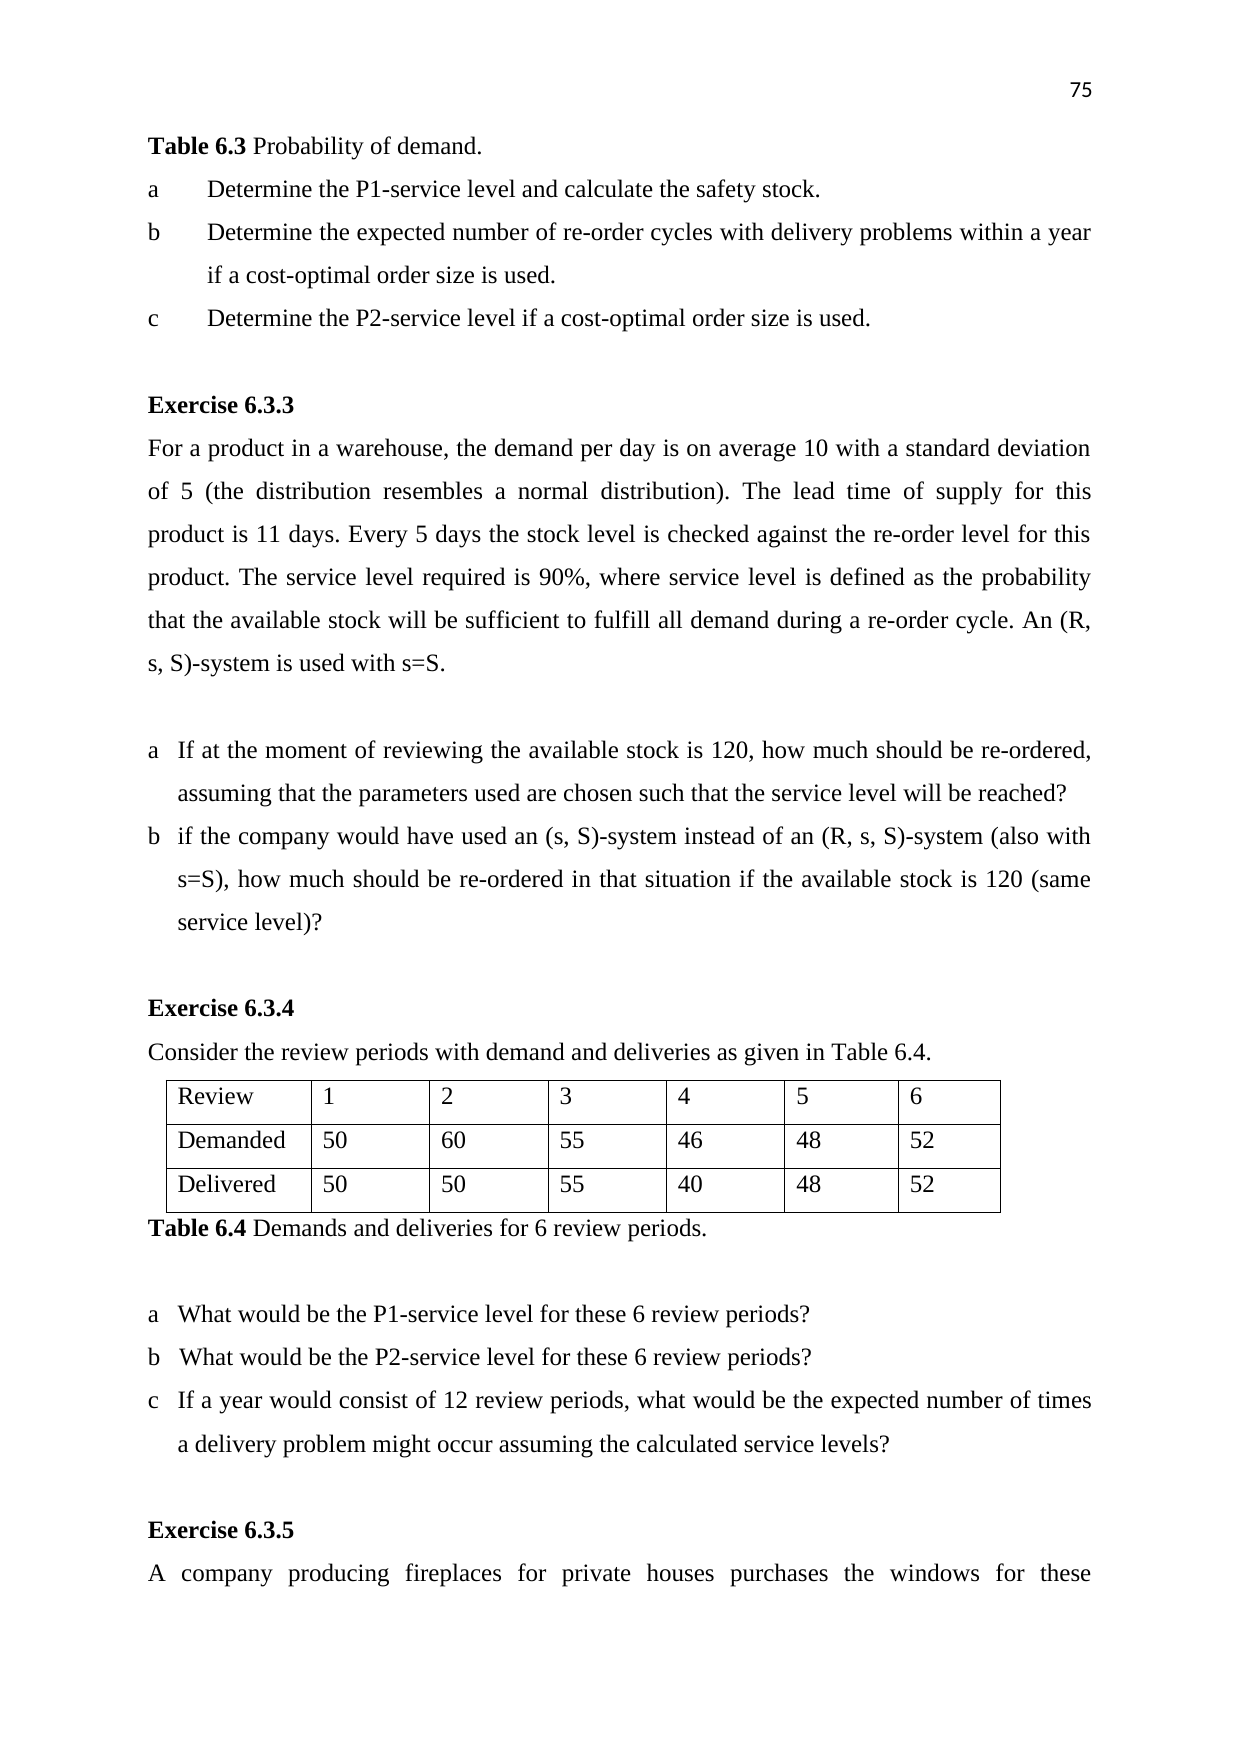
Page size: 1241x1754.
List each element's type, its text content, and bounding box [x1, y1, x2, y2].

text Table 6.4 Demands and deliveries for 6 review periods. [148, 1213, 1092, 1242]
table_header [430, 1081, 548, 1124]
text a Determine the P1-service level and calculate the safety stock. [148, 174, 1092, 203]
text Consider the review periods with demand and deliveries as given in Table 6.4. [148, 1037, 1092, 1065]
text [148, 1558, 1092, 1587]
text Exercise 6.3.3 [148, 390, 1092, 418]
text a What would be the P1-service level for these 6 review periods? [148, 1299, 1092, 1328]
text c If a year would consist of 12 review periods, what would be the expected number of times a delivery problem might occur assuming the calculated service levels? [148, 1386, 1092, 1457]
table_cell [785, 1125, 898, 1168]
text b if the company would have used an (s, S)-system instead of an (R, s, S)-system (also with s=S), how much should be re-ordered in that situation if the available stock is 120 (same service level)? [148, 821, 1092, 936]
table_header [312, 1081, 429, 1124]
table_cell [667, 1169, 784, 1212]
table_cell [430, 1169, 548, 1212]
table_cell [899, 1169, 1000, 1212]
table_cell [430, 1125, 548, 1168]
text a If at the moment of reviewing the available stock is 120, how much should be re-ordered, assuming that the parameters used are chosen such that the service level will be reached? [148, 735, 1092, 807]
text b What would be the P2-service level for these 6 review periods? [148, 1342, 1092, 1371]
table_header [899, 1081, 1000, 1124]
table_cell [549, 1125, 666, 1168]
text b Determine the expected number of re-order cycles with delivery problems within a year if a cost-optimal order size is used. [148, 217, 1092, 289]
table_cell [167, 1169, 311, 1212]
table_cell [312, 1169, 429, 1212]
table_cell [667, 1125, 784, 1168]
text Table 6.3 Probability of demand. [148, 131, 1092, 160]
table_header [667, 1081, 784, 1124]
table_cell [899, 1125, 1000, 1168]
text c Determine the P2-service level if a cost-optimal order size is used. [148, 303, 1092, 332]
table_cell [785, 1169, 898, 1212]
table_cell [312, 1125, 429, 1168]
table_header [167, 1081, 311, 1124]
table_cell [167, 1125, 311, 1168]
text Exercise 6.3.4 [148, 993, 1092, 1022]
text For a product in a warehouse, the demand per day is on average 10 with a standard deviation of 5 (the distribution resembles a normal distribution). The lead time of supply for this product is 11 days. Every 5 days the stock level is checked against the re-order level for this product. The service level required is 90%, where service level is defined as the probability that the available stock will be sufficient to fulfill all demand during a re-order cycle. An (R, s, S)-system is used with s=S. [148, 433, 1092, 677]
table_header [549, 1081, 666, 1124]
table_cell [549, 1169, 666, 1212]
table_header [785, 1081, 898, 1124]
text Exercise 6.3.5 [148, 1515, 1092, 1544]
